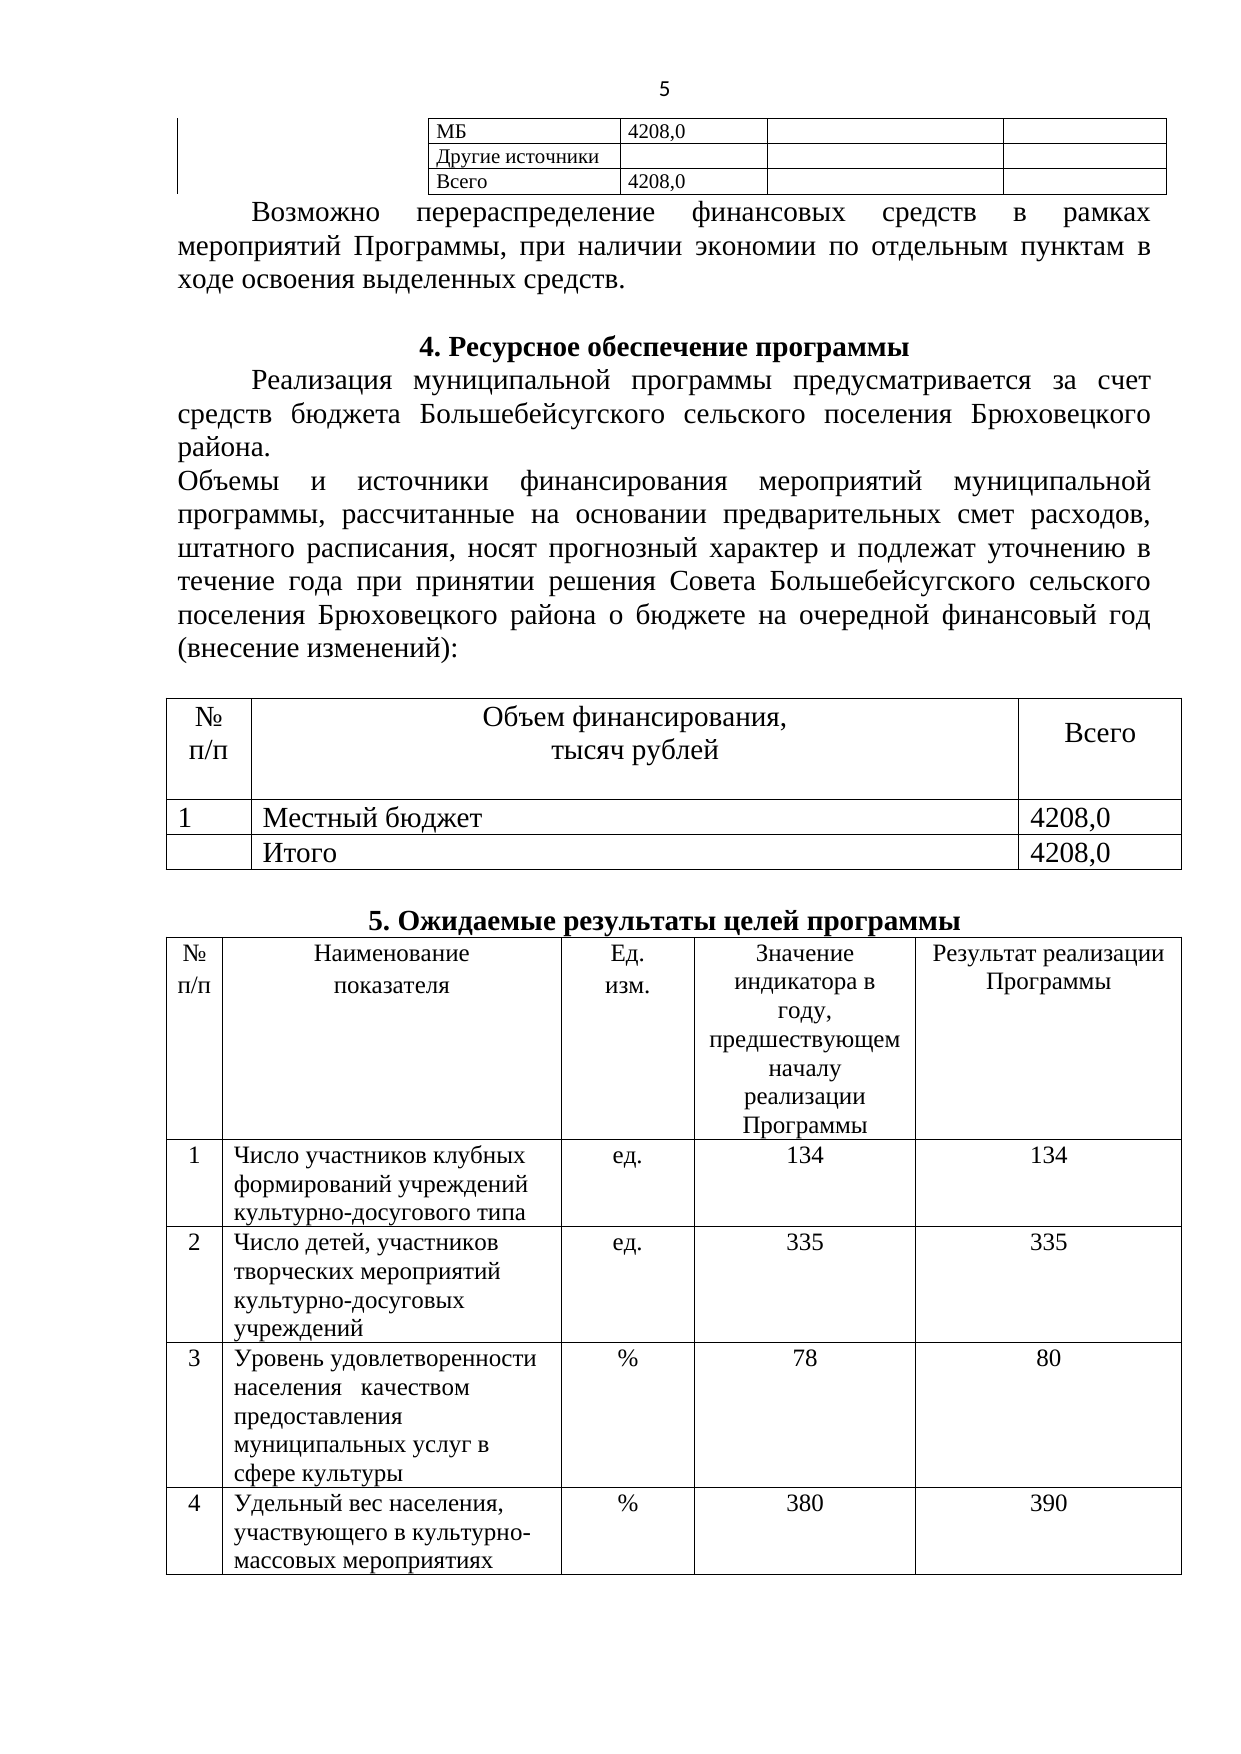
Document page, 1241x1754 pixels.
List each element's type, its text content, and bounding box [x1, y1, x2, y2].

table_cell 4208,0 [621, 119, 767, 143]
table_cell ед. [562, 1140, 694, 1226]
table_cell Число детей, участников творческих мероприятий культурно-досуговых учреждений [223, 1227, 561, 1342]
table_cell [1004, 119, 1166, 143]
table_header № п/п [167, 699, 251, 799]
table_cell 4208,0 [621, 169, 767, 193]
table_cell Местный бюджет [252, 800, 1018, 834]
table_cell 80 [916, 1343, 1181, 1487]
table_cell 335 [916, 1227, 1181, 1342]
table_cell 4208,0 [1019, 835, 1181, 868]
table_cell Итого [252, 835, 1018, 868]
table_cell [768, 144, 1003, 168]
table_cell 4208,0 [1019, 800, 1181, 834]
table_header № п/п [167, 938, 222, 1139]
table_cell 134 [695, 1140, 915, 1226]
table_cell 2 [167, 1227, 222, 1342]
table_cell 3 [167, 1343, 222, 1487]
table_cell [1004, 169, 1166, 193]
table_header Наименование показателя [223, 938, 561, 1139]
table_cell % [562, 1343, 694, 1487]
table_header Объем финансирования, тысяч рублей [252, 699, 1018, 799]
table_header Ед. изм. [562, 938, 694, 1139]
table_header Значение индикатора в году, предшествующем началу реализации Программы [695, 938, 915, 1139]
table_cell 390 [916, 1488, 1181, 1574]
text Реализация муниципальной программы предусматривается за счет средств бюджета Большебейсугского сельского поселения Брюховецкого района. [177, 362, 1152, 463]
table_cell [621, 144, 767, 168]
table_cell Всего [429, 169, 620, 193]
table_cell 335 [695, 1227, 915, 1342]
table_cell МБ [429, 119, 620, 143]
table_cell 134 [916, 1140, 1181, 1226]
table_cell 1 [167, 1140, 222, 1226]
table_cell 78 [695, 1343, 915, 1487]
table_cell % [562, 1488, 694, 1574]
table_cell Удельный вес населения, участвующего в культурно- массовых мероприятиях [223, 1488, 561, 1574]
table_cell 1 [167, 800, 251, 834]
table_cell Другие источники [429, 144, 620, 168]
table_cell 4 [167, 1488, 222, 1574]
table_header Результат реализации Программы [916, 938, 1181, 1139]
table_cell Число участников клубных формирований учреждений культурно-досугового типа [223, 1140, 561, 1226]
table_cell Уровень удовлетворенности населения качеством предоставления муниципальных услуг в сфере культуры [223, 1343, 561, 1487]
table_cell ед. [562, 1227, 694, 1342]
text 4. Ресурсное обеспечение программы [177, 329, 1152, 362]
text 5. Ожидаемые результаты целей программы [177, 903, 1152, 937]
table_cell [768, 169, 1003, 193]
text Возможно перераспределение финансовых средств в рамках мероприятий Программы, при наличии экономии по отдельным пунктам в ходе освоения выделенных средств. [177, 194, 1152, 295]
table_cell [1004, 144, 1166, 168]
table_header Всего [1019, 699, 1181, 799]
table_cell 380 [695, 1488, 915, 1574]
table_cell [768, 119, 1003, 143]
table_cell [167, 835, 251, 868]
text Объемы и источники финансирования мероприятий муниципальной программы, рассчитанные на основании предварительных смет расходов, штатного расписания, носят прогнозный характер и подлежат уточнению в течение года при принятии решения Совета Большебейсугского сельского поселения Брюховецкого района о бюджете на очередной финансовый год (внесение изменений): [177, 463, 1152, 664]
